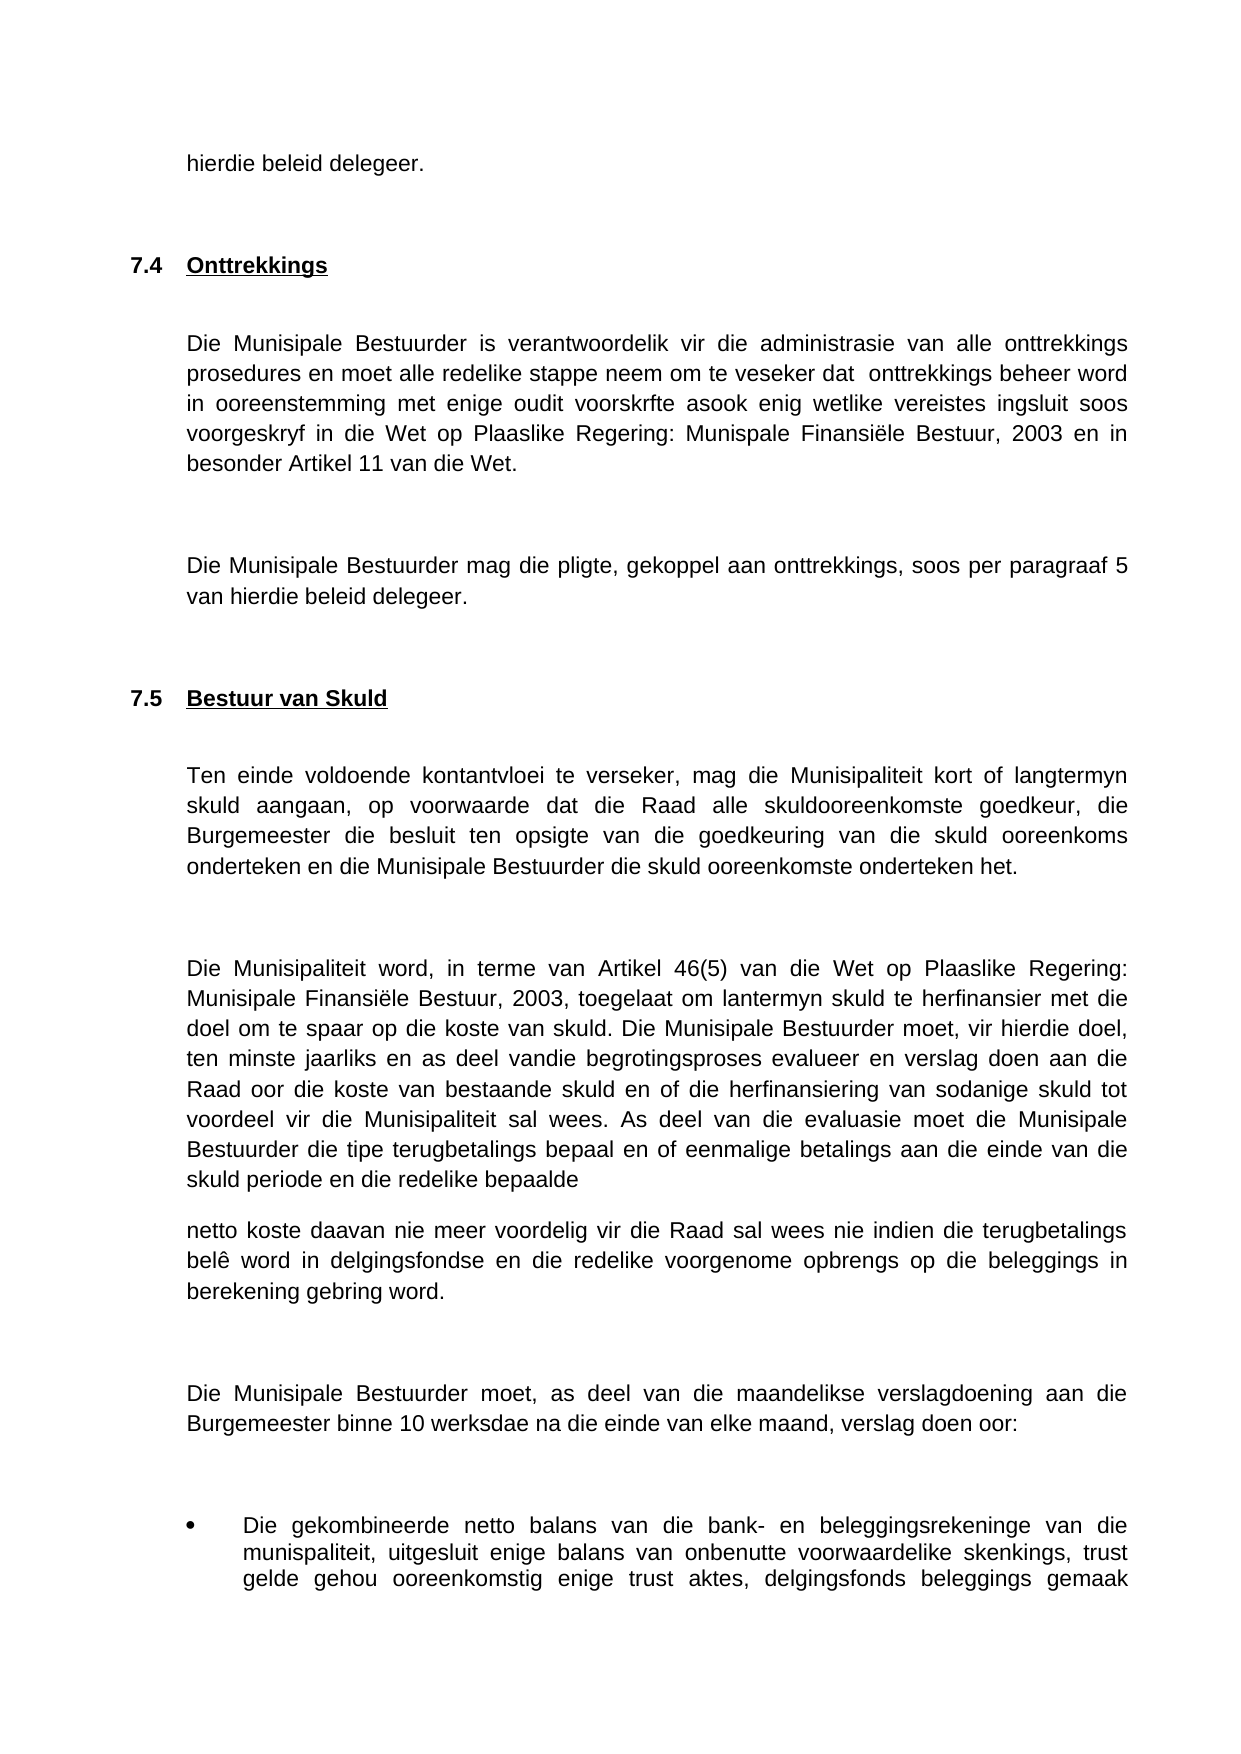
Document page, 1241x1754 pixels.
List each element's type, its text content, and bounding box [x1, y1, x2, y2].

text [186, 150, 1128, 176]
text Ten einde voldoende kontantvloei te verseker, mag die Munisipaliteit kort of langtermyn skuld aangaan, op voorwaarde dat die Raad alle skuldooreenkomste goedkeur, die Burgemeester die besluit ten opsigte van die goedkeuring van die skuld ooreenkoms onderteken en die Munisipale Bestuurder die skuld ooreenkomste onderteken het. [186, 762, 1128, 879]
text Die Munisipale Bestuurder is verantwoordelik vir die administrasie van alle onttrekkings prosedures en moet alle redelike stappe neem om te veseker dat onttrekkings beheer word in ooreenstemming met enige oudit voorskrfte asook enig wetlike vereistes ingsluit soos voorgeskryf in die Wet op Plaaslike Regering: Munispale Finansiële Bestuur, 2003 en in besonder Artikel 11 van die Wet. [186, 329, 1128, 477]
text Die Munisipaliteit word, in terme van Artikel 46(5) van die Wet op Plaaslike Regering: Munisipale Finansiële Bestuur, 2003, toegelaat om lantermyn skuld te herfinansier met die doel om te spaar op die koste van skuld. Die Munisipale Bestuurder moet, vir hierdie doel, ten minste jaarliks en as deel vandie begrotingsproses evalueer en verslag doen aan die Raad oor die koste van bestaande skuld en of die herfinansiering van sodanige skuld tot voordeel vir die Munisipaliteit sal wees. As deel van die evaluasie moet die Munisipale Bestuurder die tipe terugbetalings bepaal en of eenmalige betalings aan die einde van die skuld periode en die redelike bepaalde [186, 955, 1128, 1193]
text Die Munisipale Bestuurder moet, as deel van die maandelikse verslagdoening aan die Burgemeester binne 10 werksdae na die einde van elke maand, verslag doen oor: [186, 1380, 1128, 1436]
text netto koste daavan nie meer voordelig vir die Raad sal wees nie indien die terugbetalings belê word in delgingsfondse en die redelike voorgenome opbrengs op die beleggings in berekening gebring word. [186, 1217, 1128, 1304]
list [186, 1512, 1128, 1591]
text Die Munisipale Bestuurder mag die pligte, gekoppel aan onttrekkings, soos per paragraaf 5 van hierdie beleid delegeer. [186, 552, 1128, 609]
list Onttrekkings [130, 252, 1128, 278]
list Bestuur van Skuld [130, 685, 1128, 711]
